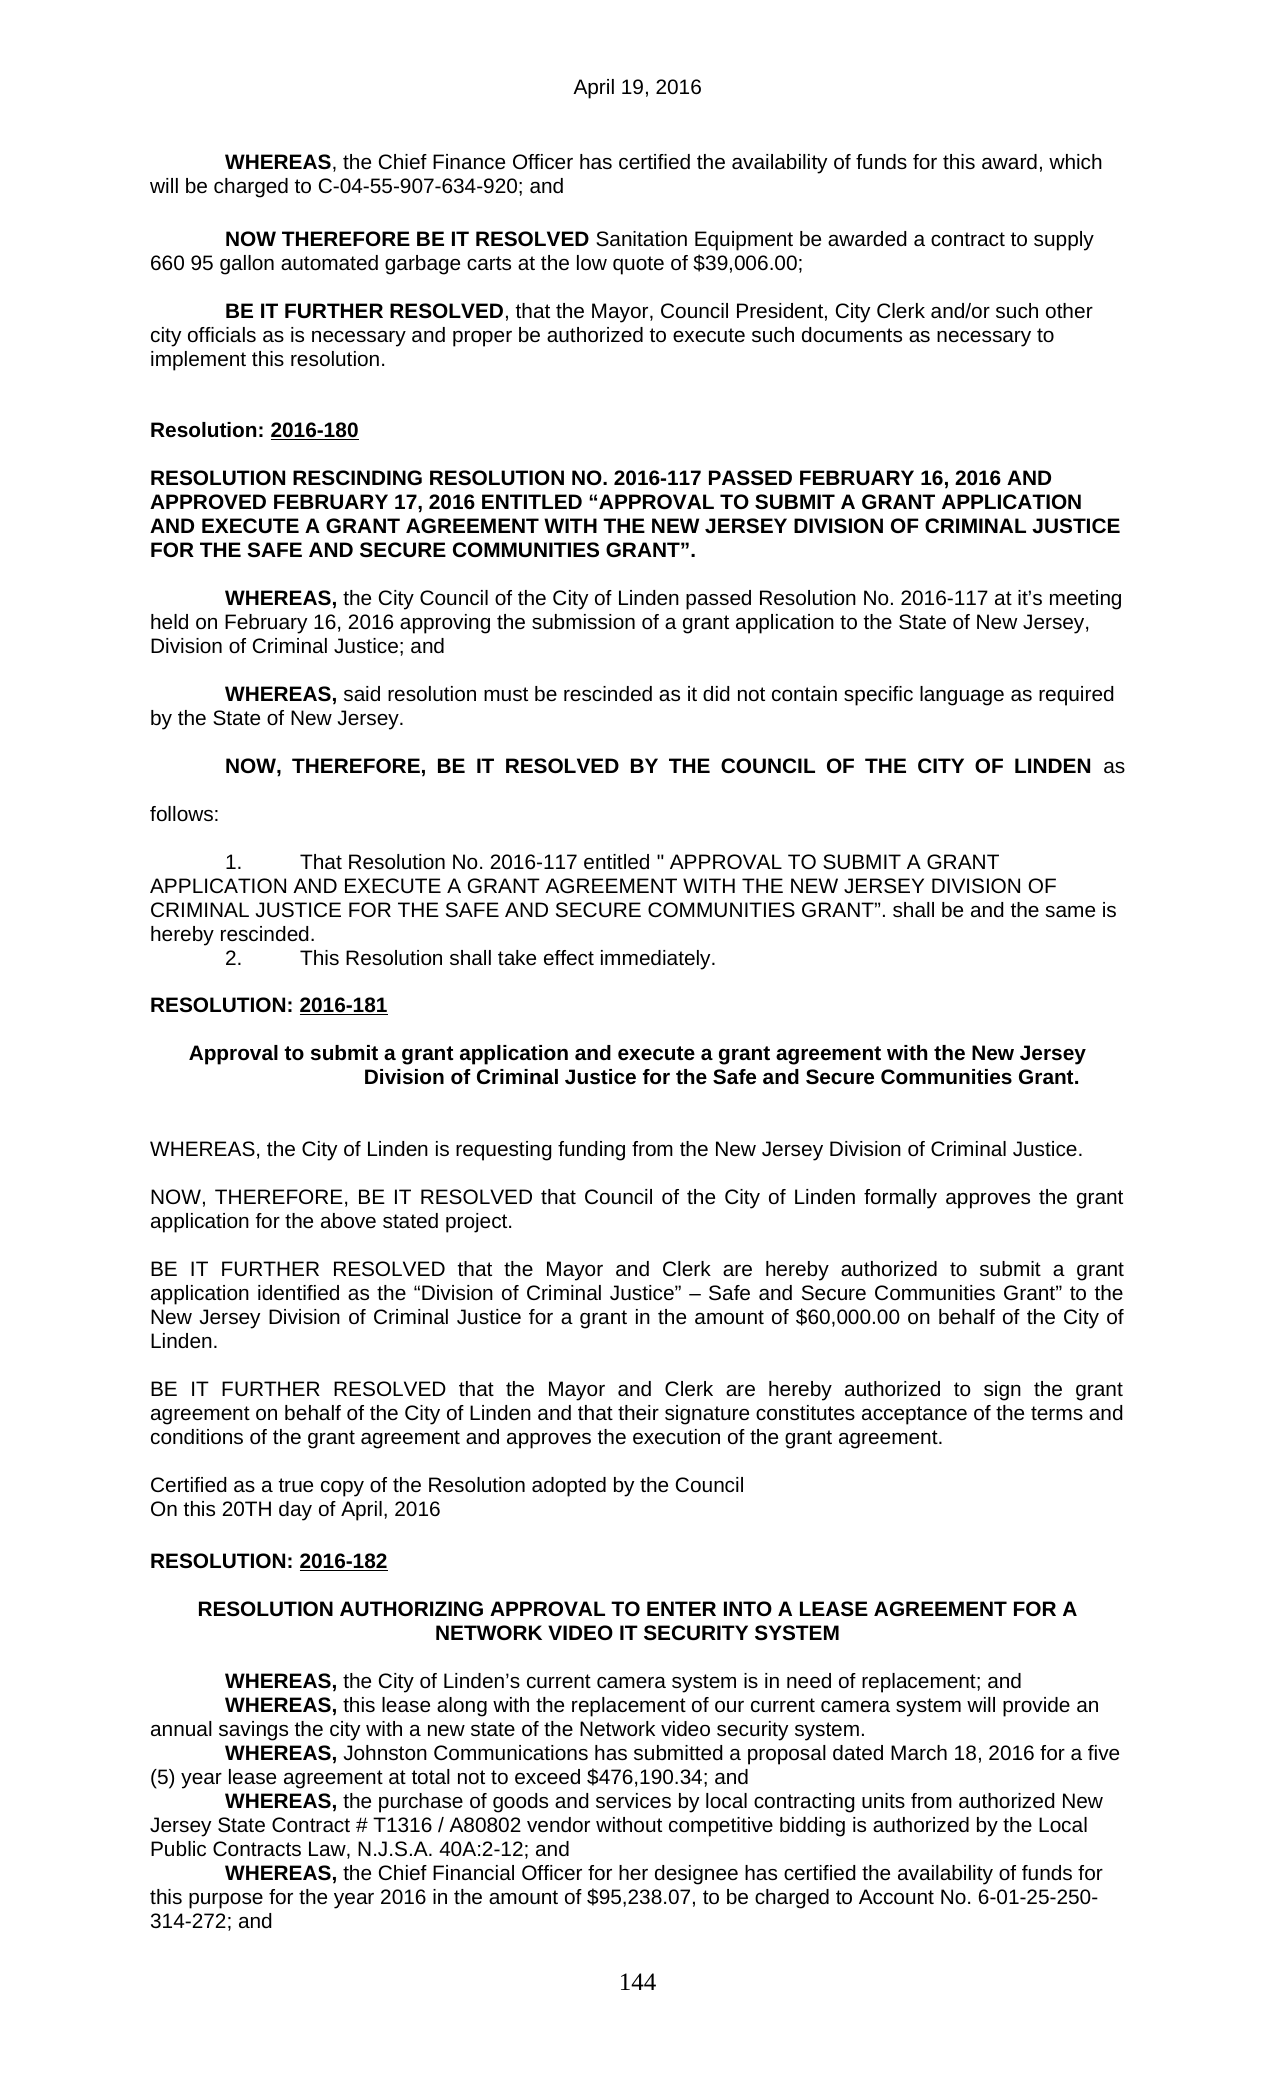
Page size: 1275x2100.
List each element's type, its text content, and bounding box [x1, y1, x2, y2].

text WHEREAS, the City of Linden is requesting funding from the New Jersey Division of Criminal Justice. [150, 1137, 1125, 1161]
text BE IT FURTHER RESOLVED that the Mayor and Clerk are hereby authorized to submit a grant application identified as the “Division of Criminal Justice” – Safe and Secure Communities Grant” to the New Jersey Division of Criminal Justice for a grant in the amount of $60,000.00 on behalf of the City of Linden. [150, 1257, 1125, 1353]
text BE IT FURTHER RESOLVED, that the Mayor, Council President, City Clerk and/or such other city officials as is necessary and proper be authorized to execute such documents as necessary to implement this resolution. [150, 298, 1125, 370]
text WHEREAS, the Chief Financial Officer for her designee has certified the availability of funds for this purpose for the year 2016 in the amount of $95,238.07, to be charged to Account No. 6-01-25-250-314-272; and [150, 1861, 1125, 1932]
text NOW, THEREFORE, BE IT RESOLVED BY THE COUNCIL OF THE CITY OF LINDEN as follows: [150, 754, 1125, 826]
text NOW THEREFORE BE IT RESOLVED Sanitation Equipment be awarded a contract to supply 660 95 gallon automated garbage carts at the low quote of $39,006.00; [150, 227, 1125, 274]
text Approval to submit a grant application and execute a grant agreement with the New Jersey Division of Criminal Justice for the Safe and Secure Communities Grant. [150, 1041, 1125, 1089]
text 1. That Resolution No. 2016-117 entitled " APPROVAL TO SUBMIT A GRANT APPLICATION AND EXECUTE A GRANT AGREEMENT WITH THE NEW JERSEY DIVISION OF CRIMINAL JUSTICE FOR THE SAFE AND SECURE COMMUNITIES GRANT”. shall be and the same is hereby rescinded. [150, 849, 1125, 945]
text Certified as a true copy of the Resolution adopted by the Council [150, 1472, 1125, 1496]
text NOW, THEREFORE, BE IT RESOLVED that Council of the City of Linden formally approves the grant application for the above stated project. [150, 1185, 1125, 1233]
text WHEREAS, said resolution must be rescinded as it did not contain specific language as required by the State of New Jersey. [150, 682, 1125, 730]
text WHEREAS, the City of Linden’s current camera system is in need of replacement; and [150, 1669, 1125, 1693]
text WHEREAS, Johnston Communications has submitted a proposal dated March 18, 2016 for a five (5) year lease agreement at total not to exceed $476,190.34; and [150, 1741, 1125, 1789]
text RESOLUTION: 2016-181 [150, 993, 1125, 1017]
text RESOLUTION AUTHORIZING APPROVAL TO ENTER INTO A LEASE AGREEMENT FOR A NETWORK VIDEO IT SECURITY SYSTEM [150, 1597, 1125, 1645]
text BE IT FURTHER RESOLVED that the Mayor and Clerk are hereby authorized to sign the grant agreement on behalf of the City of Linden and that their signature constitutes acceptance of the terms and conditions of the grant agreement and approves the execution of the grant agreement. [150, 1377, 1125, 1448]
text WHEREAS, the Chief Finance Officer has certified the availability of funds for this award, which will be charged to C-04-55-907-634-920; and [150, 150, 1125, 198]
text WHEREAS, the purchase of goods and services by local contracting units from authorized New Jersey State Contract # T1316 / A80802 vendor without competitive bidding is authorized by the Local Public Contracts Law, N.J.S.A. 40A:2-12; and [150, 1789, 1125, 1861]
text WHEREAS, the City Council of the City of Linden passed Resolution No. 2016-117 at it’s meeting held on February 16, 2016 approving the submission of a grant application to the State of New Jersey, Division of Criminal Justice; and [150, 586, 1125, 658]
text RESOLUTION: 2016-182 [150, 1549, 1125, 1573]
text 2. This Resolution shall take effect immediately. [150, 945, 1125, 969]
text RESOLUTION RESCINDING RESOLUTION NO. 2016-117 PASSED FEBRUARY 16, 2016 AND APPROVED FEBRUARY 17, 2016 ENTITLED “APPROVAL TO SUBMIT A GRANT APPLICATION AND EXECUTE A GRANT AGREEMENT WITH THE NEW JERSEY DIVISION OF CRIMINAL JUSTICE FOR THE SAFE AND SECURE COMMUNITIES GRANT”. [150, 466, 1125, 562]
text Resolution: 2016-180 [150, 418, 1125, 442]
text On this 20TH day of April, 2016 [150, 1496, 1125, 1520]
text WHEREAS, this lease along with the replacement of our current camera system will provide an annual savings the city with a new state of the Network video security system. [150, 1693, 1125, 1741]
